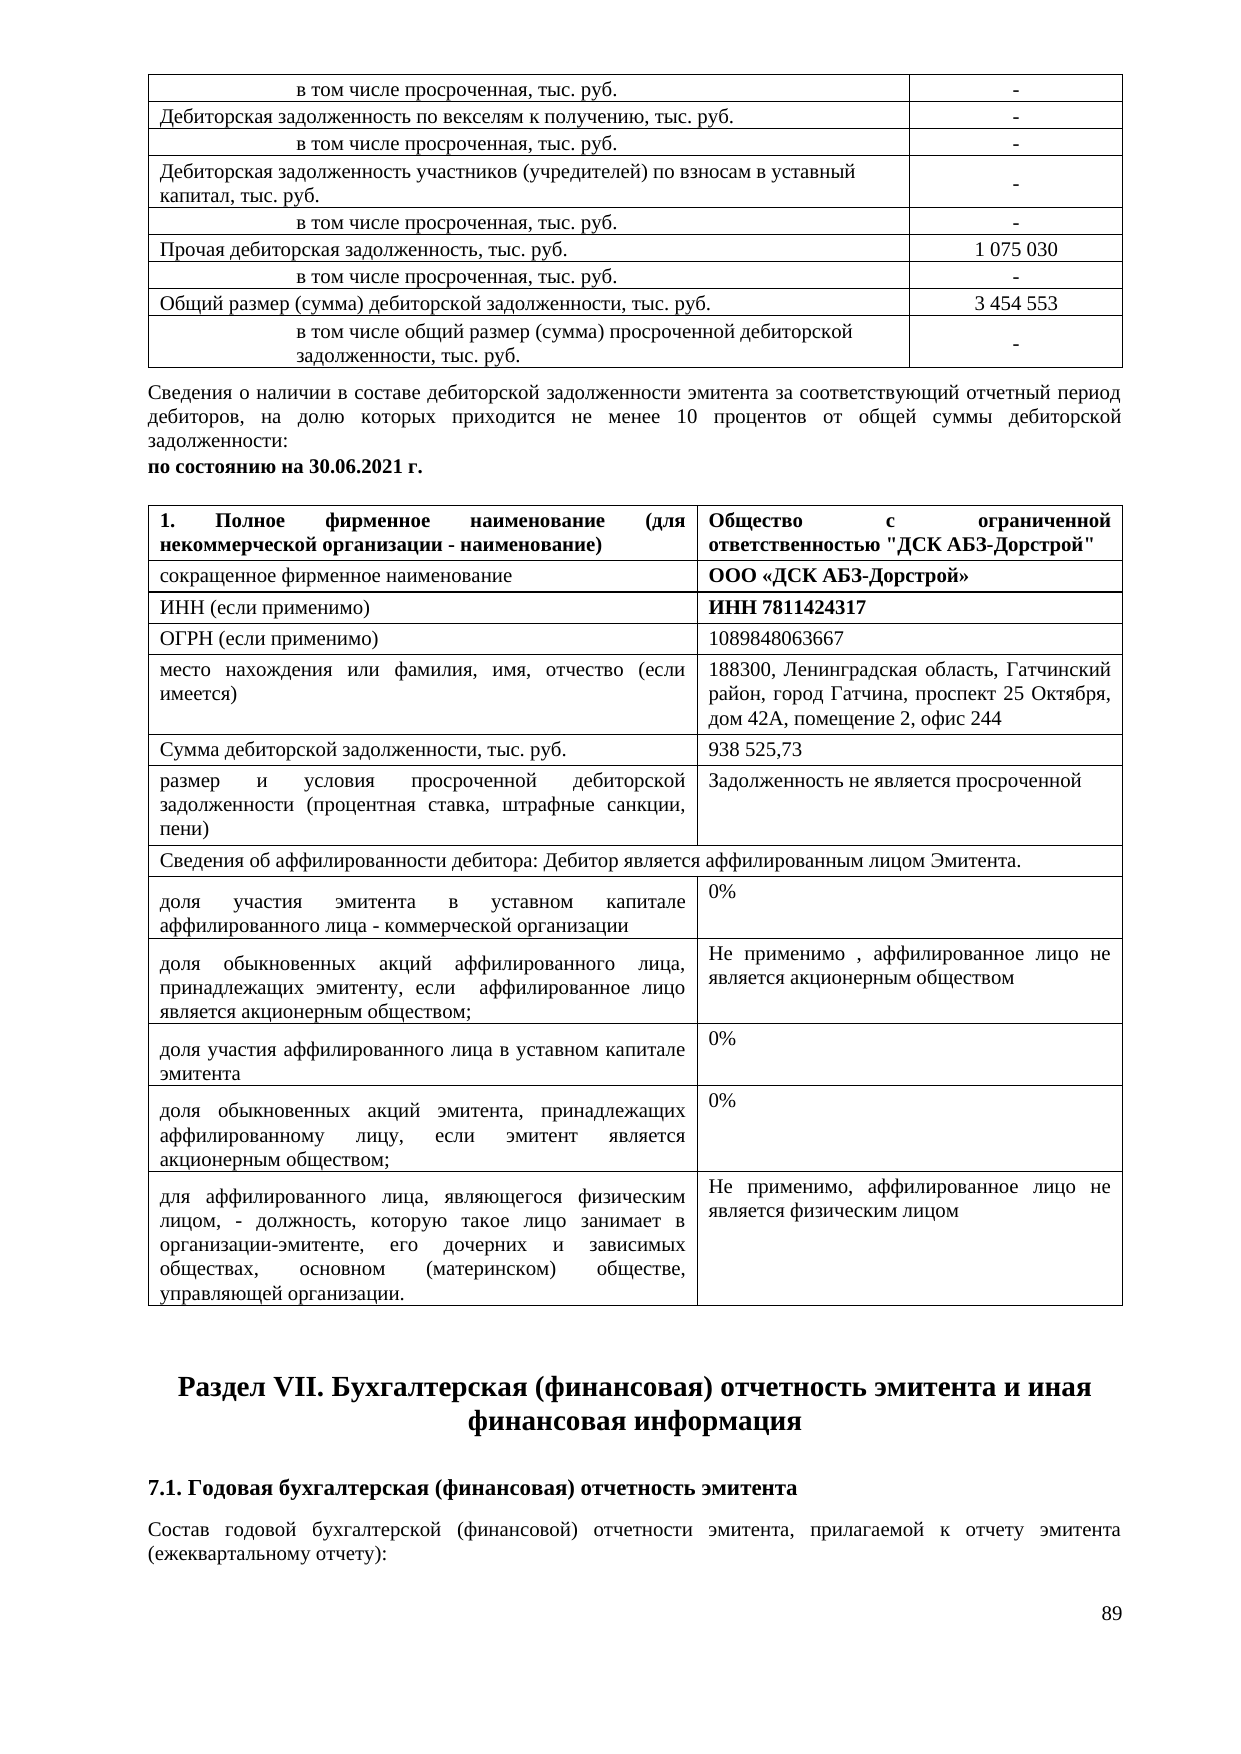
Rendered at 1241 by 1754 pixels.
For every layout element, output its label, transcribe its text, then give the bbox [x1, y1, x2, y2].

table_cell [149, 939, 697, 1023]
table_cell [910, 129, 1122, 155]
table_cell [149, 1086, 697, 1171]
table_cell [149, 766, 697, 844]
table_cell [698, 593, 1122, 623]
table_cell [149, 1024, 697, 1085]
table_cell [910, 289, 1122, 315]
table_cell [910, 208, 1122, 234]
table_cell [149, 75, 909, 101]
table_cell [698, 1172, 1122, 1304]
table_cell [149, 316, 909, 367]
subtitle Раздел VII. Бухгалтерская (финансовая) отчетность эмитента и иная финансовая информация [148, 1369, 1122, 1436]
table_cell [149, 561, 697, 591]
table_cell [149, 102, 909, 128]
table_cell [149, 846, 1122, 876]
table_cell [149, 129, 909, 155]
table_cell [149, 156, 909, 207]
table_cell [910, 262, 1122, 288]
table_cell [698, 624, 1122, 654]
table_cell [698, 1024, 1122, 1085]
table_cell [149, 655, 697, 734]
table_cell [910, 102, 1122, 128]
text по состоянию на 30.06.2021 г. [148, 454, 1122, 478]
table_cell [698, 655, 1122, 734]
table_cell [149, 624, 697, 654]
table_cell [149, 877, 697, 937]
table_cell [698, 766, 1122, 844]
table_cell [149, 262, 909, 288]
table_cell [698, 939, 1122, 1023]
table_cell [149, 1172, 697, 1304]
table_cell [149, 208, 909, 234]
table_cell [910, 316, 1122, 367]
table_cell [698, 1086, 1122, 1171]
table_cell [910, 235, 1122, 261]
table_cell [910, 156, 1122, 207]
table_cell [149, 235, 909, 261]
text Сведения о наличии в составе дебиторской задолженности эмитента за соответствующий отчетный период дебиторов, на долю которых приходится не менее 10 процентов от общей суммы дебиторской задолженности: [148, 380, 1122, 452]
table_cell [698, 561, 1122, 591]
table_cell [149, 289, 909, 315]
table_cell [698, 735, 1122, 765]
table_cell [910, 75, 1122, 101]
subtitle 7.1. Годовая бухгалтерская (финансовая) отчетность эмитента [148, 1474, 1122, 1500]
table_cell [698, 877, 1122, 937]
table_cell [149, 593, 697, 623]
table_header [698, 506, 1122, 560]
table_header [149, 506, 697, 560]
text Состав годовой бухгалтерской (финансовой) отчетности эмитента, прилагаемой к отчету эмитента (ежеквартальному отчету): [148, 1517, 1122, 1565]
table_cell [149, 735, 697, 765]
